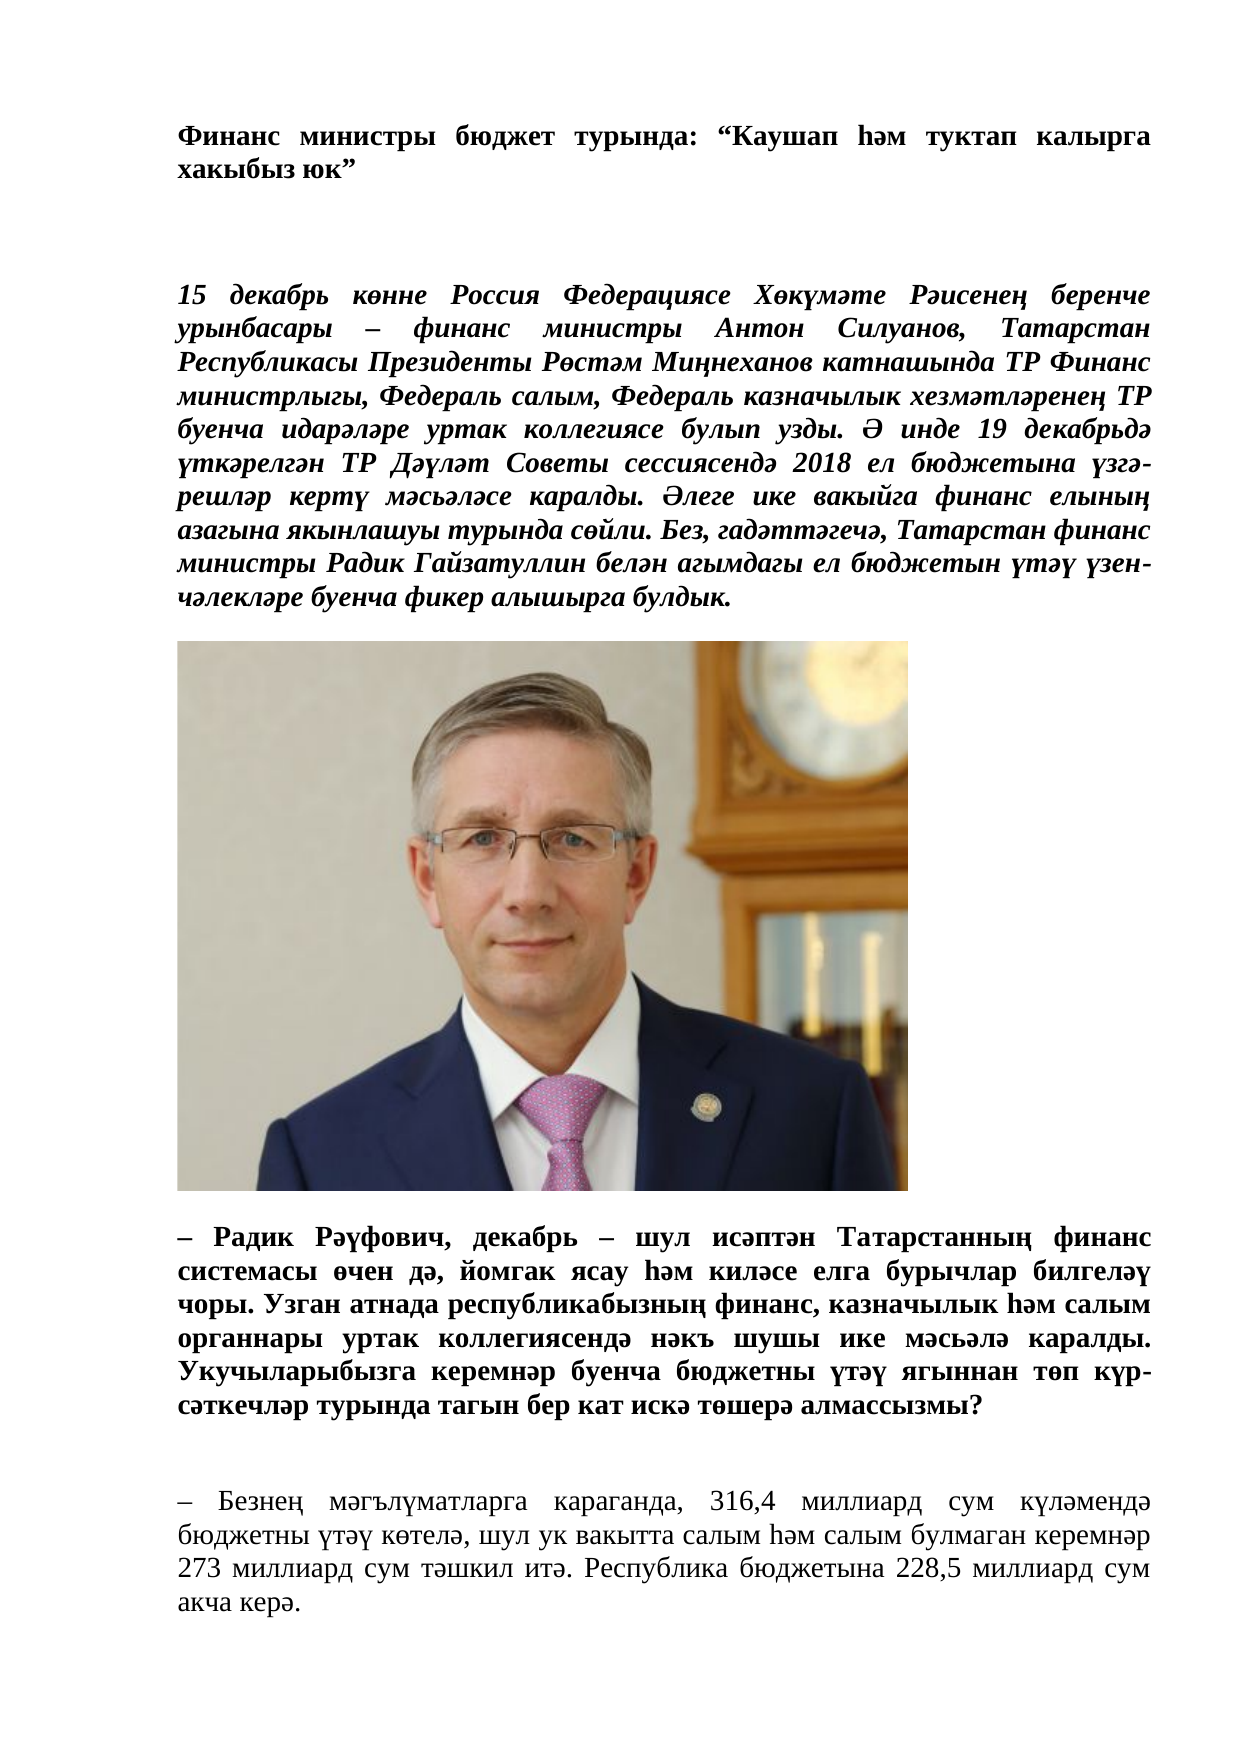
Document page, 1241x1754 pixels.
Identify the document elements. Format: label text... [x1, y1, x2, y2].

text 15 декабрь көнне Россия Федерациясе Хөкүмәте Рәисенең беренче урынбасары – финанс министры Антон Силуанов, Татарстан Республикасы Президенты Рөстәм Миңнеханов катнашында ТР Финанс министрлыгы, Федераль салым, Федераль казначылык хезмәтләренең ТР буенча идарәләре уртак коллегиясе булып узды. Ә инде 19 декабрьдә үткәрелгән ТР Дәүләт Советы сессиясендә 2018 ел бюджетына үзгәрешләр кертү мәсьәләсе каралды. Әлеге ике вакыйга финанс елының азагына якынлашуы турында сөйли. Без, гадәттәгечә, Татарстан финанс министры Радик Гайзатуллин белән агымдагы ел бюджетын үтәү үзенчәлекләре буенча фикер алышырга булдык. [177, 277, 1152, 612]
text Финанс министры бюджет турында: “Каушап һәм туктап калырга хакыбыз юк” [177, 118, 1152, 185]
text – Радик Рәүфович, декабрь – шул исәптән Татарстанның финанс системасы өчен дә, йомгак ясау һәм киләсе елга бурычлар билгеләү чоры. Узган атнада республикабызның финанс, казначылык һәм салым органнары уртак коллегиясендә нәкъ шушы ике мәсьәлә каралды. Укучыларыбызга керемнәр буенча бюджетны үтәү ягыннан төп күрсәткечләр турында тагын бер кат искә төшерә алмассызмы? [177, 1219, 1152, 1421]
text – Безнең мәгълүматларга караганда, 316,4 миллиард сум күләмендә бюджетны үтәү көтелә, шул ук вакытта салым һәм салым булмаган керемнәр 273 миллиард сум тәшкил итә. Республика бюджетына 228,5 миллиард сум акча керә. [177, 1450, 1152, 1617]
picture [177, 641, 908, 1191]
